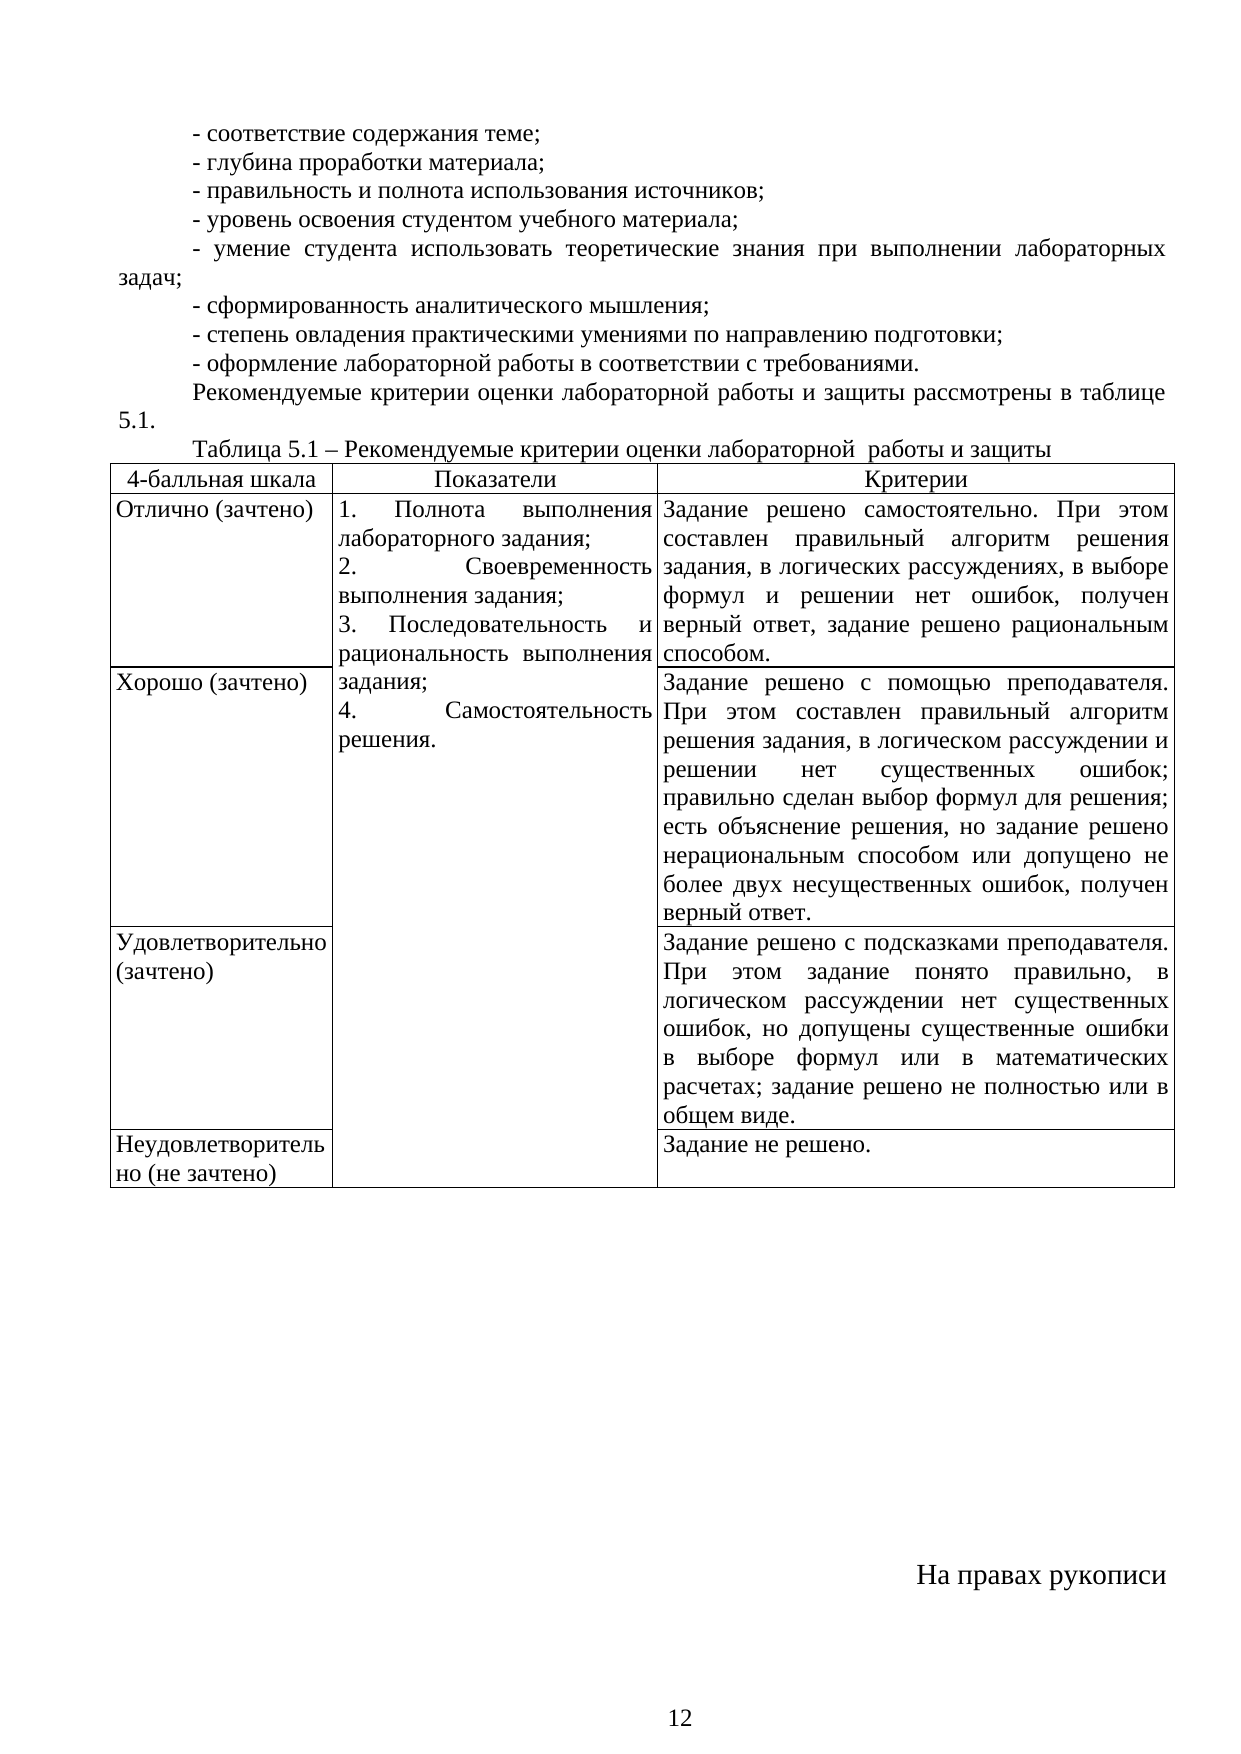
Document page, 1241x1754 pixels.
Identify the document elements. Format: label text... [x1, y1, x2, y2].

table_cell Хорошо (зачтено) [111, 668, 332, 926]
text - правильность и полнота использования источников; [118, 176, 1167, 204]
table_cell Задание решено самостоятельно. При этом составлен правильный алгоритм решения задания, в логических рассуждениях, в выборе формул и решении нет ошибок, получен верный ответ, задание решено рациональным способом. [658, 494, 1174, 666]
text - глубина проработки материала; [118, 147, 1167, 176]
text Рекомендуемые критерии оценки лабораторной работы и защиты рассмотрены в таблице 5.1. [118, 377, 1167, 434]
text - сформированность аналитического мышления; [118, 291, 1167, 319]
table_cell Неудовлетворительно (не зачтено) [111, 1130, 332, 1187]
table_cell Задание решено с подсказками преподавателя. При этом задание понято правильно, в логическом рассуждении нет существенных ошибок, но допущены существенные ошибки в выборе формул или в математических расчетах; задание решено не полностью или в общем виде. [658, 927, 1174, 1128]
text Таблица 5.1 – Рекомендуемые критерии оценки лабораторной работы и защиты [118, 434, 1167, 463]
table_cell Задание решено с помощью преподавателя. При этом составлен правильный алгоритм решения задания, в логическом рассуждении и решении нет существенных ошибок; правильно сделан выбор формул для решения; есть объяснение решения, но задание решено нерациональным способом или допущено не более двух несущественных ошибок, получен верный ответ. [658, 668, 1174, 926]
table_header Показатели [333, 464, 657, 493]
title На правах рукописи [118, 1557, 1167, 1591]
table_cell Удовлетворительно (зачтено) [111, 927, 332, 1128]
text - умение студента использовать теоретические знания при выполнении лабораторных задач; [118, 233, 1167, 291]
text - степень овладения практическими умениями по направлению подготовки; [118, 319, 1167, 348]
table_cell Задание не решено. [658, 1130, 1174, 1187]
table_header Критерии [658, 464, 1174, 493]
table_cell Отлично (зачтено) [111, 494, 332, 666]
table_header 4-балльная шкала [111, 464, 332, 493]
table_cell 1. Полнота выполнения лабораторного задания; 2. Своевременность выполнения задания; 3. Последовательность и рациональность выполнения задания; 4. Самостоятельность решения. [333, 494, 657, 1187]
text - соответствие содержания теме; [118, 118, 1167, 147]
text - оформление лабораторной работы в соответствии с требованиями. [118, 348, 1167, 377]
text - уровень освоения студентом учебного материала; [118, 204, 1167, 233]
